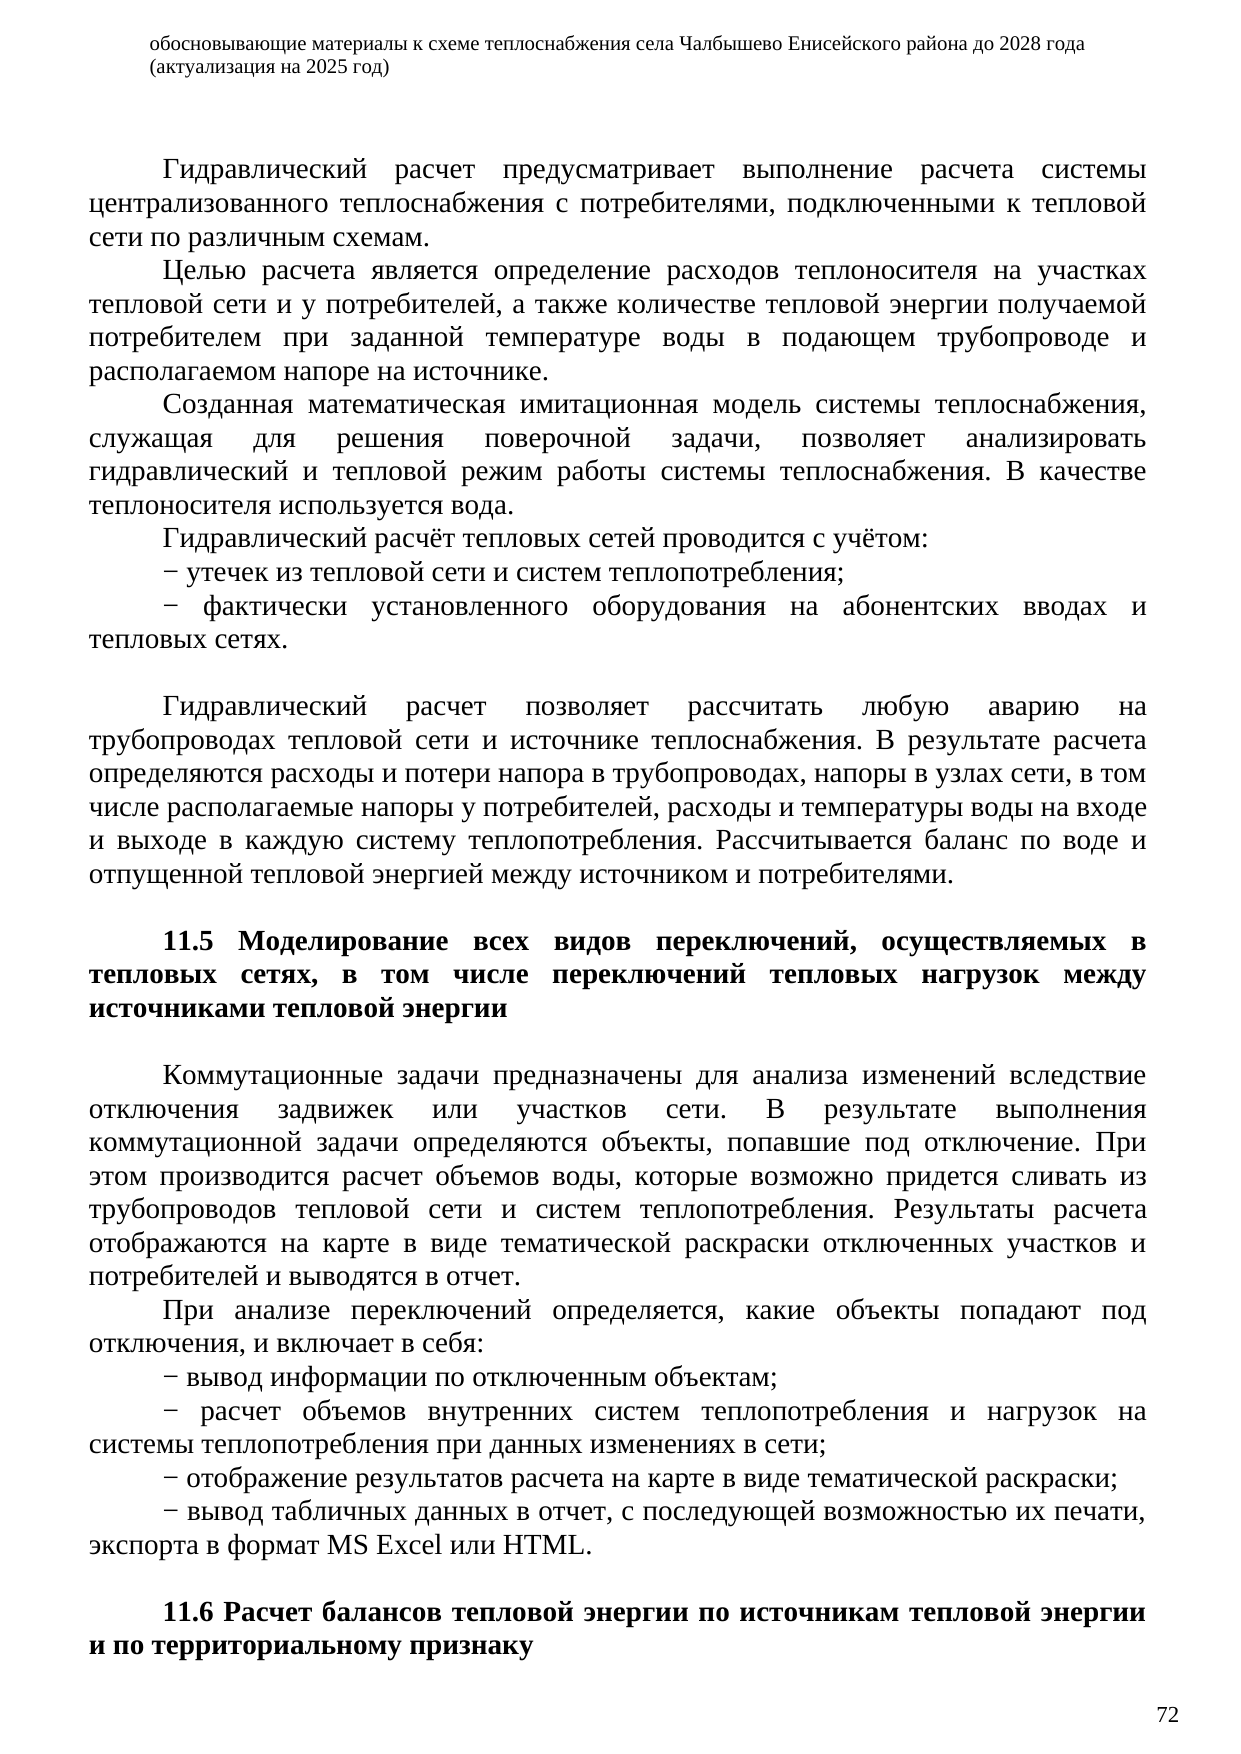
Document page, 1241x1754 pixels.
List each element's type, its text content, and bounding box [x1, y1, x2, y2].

text Гидравлический расчет предусматривает выполнение расчета системы централизованного теплоснабжения с потребителями, подключенными к тепловой сети по различным схемам. [89, 152, 1147, 252]
text Целью расчета является определение расходов теплоносителя на участках тепловой сети и у потребителей, а также количестве тепловой энергии получаемой потребителем при заданной температуре воды в подающем трубопроводе и располагаемом напоре на источнике. [89, 252, 1147, 386]
text − расчет объемов внутренних систем теплопотребления и нагрузок на системы теплопотребления при данных изменениях в сети; [89, 1393, 1147, 1460]
text − вывод информации по отключенным объектам; [89, 1359, 1147, 1393]
text − отображение результатов расчета на карте в виде тематической раскраски; [89, 1460, 1147, 1493]
text 11.6 Расчет балансов тепловой энергии по источникам тепловой энергии и по территориальному признаку [89, 1594, 1147, 1661]
text − фактически установленного оборудования на абонентских вводах и тепловых сетях. [89, 588, 1147, 655]
text Коммутационные задачи предназначены для анализа изменений вследствие отключения задвижек или участков сети. В результате выполнения коммутационной задачи определяются объекты, попавшие под отключение. При этом производится расчет объемов воды, которые возможно придется сливать из трубопроводов тепловой сети и систем теплопотребления. Результаты расчета отображаются на карте в виде тематической раскраски отключенных участков и потребителей и выводятся в отчет. [89, 1057, 1147, 1292]
text 11.5 Моделирование всех видов переключений, осуществляемых в тепловых сетях, в том числе переключений тепловых нагрузок между источниками тепловой энергии [89, 923, 1147, 1024]
text Гидравлический расчёт тепловых сетей проводится с учётом: [89, 521, 1147, 554]
text Гидравлический расчет позволяет рассчитать любую аварию на трубопроводах тепловой сети и источнике теплоснабжения. В результате расчета определяются расходы и потери напора в трубопроводах, напоры в узлах сети, в том числе располагаемые напоры у потребителей, расходы и температуры воды на входе и выходе в каждую систему теплопотребления. Рассчитывается баланс по воде и отпущенной тепловой энергией между источником и потребителями. [89, 688, 1147, 889]
text − вывод табличных данных в отчет, с последующей возможностью их печати, экспорта в формат MS Excel или HTML. [89, 1493, 1147, 1560]
text При анализе переключений определяется, какие объекты попадают под отключения, и включает в себя: [89, 1292, 1147, 1359]
text − утечек из тепловой сети и систем теплопотребления; [89, 554, 1147, 588]
text Созданная математическая имитационная модель системы теплоснабжения, служащая для решения поверочной задачи, позволяет анализировать гидравлический и тепловой режим работы системы теплоснабжения. В качестве теплоносителя используется вода. [89, 386, 1147, 521]
